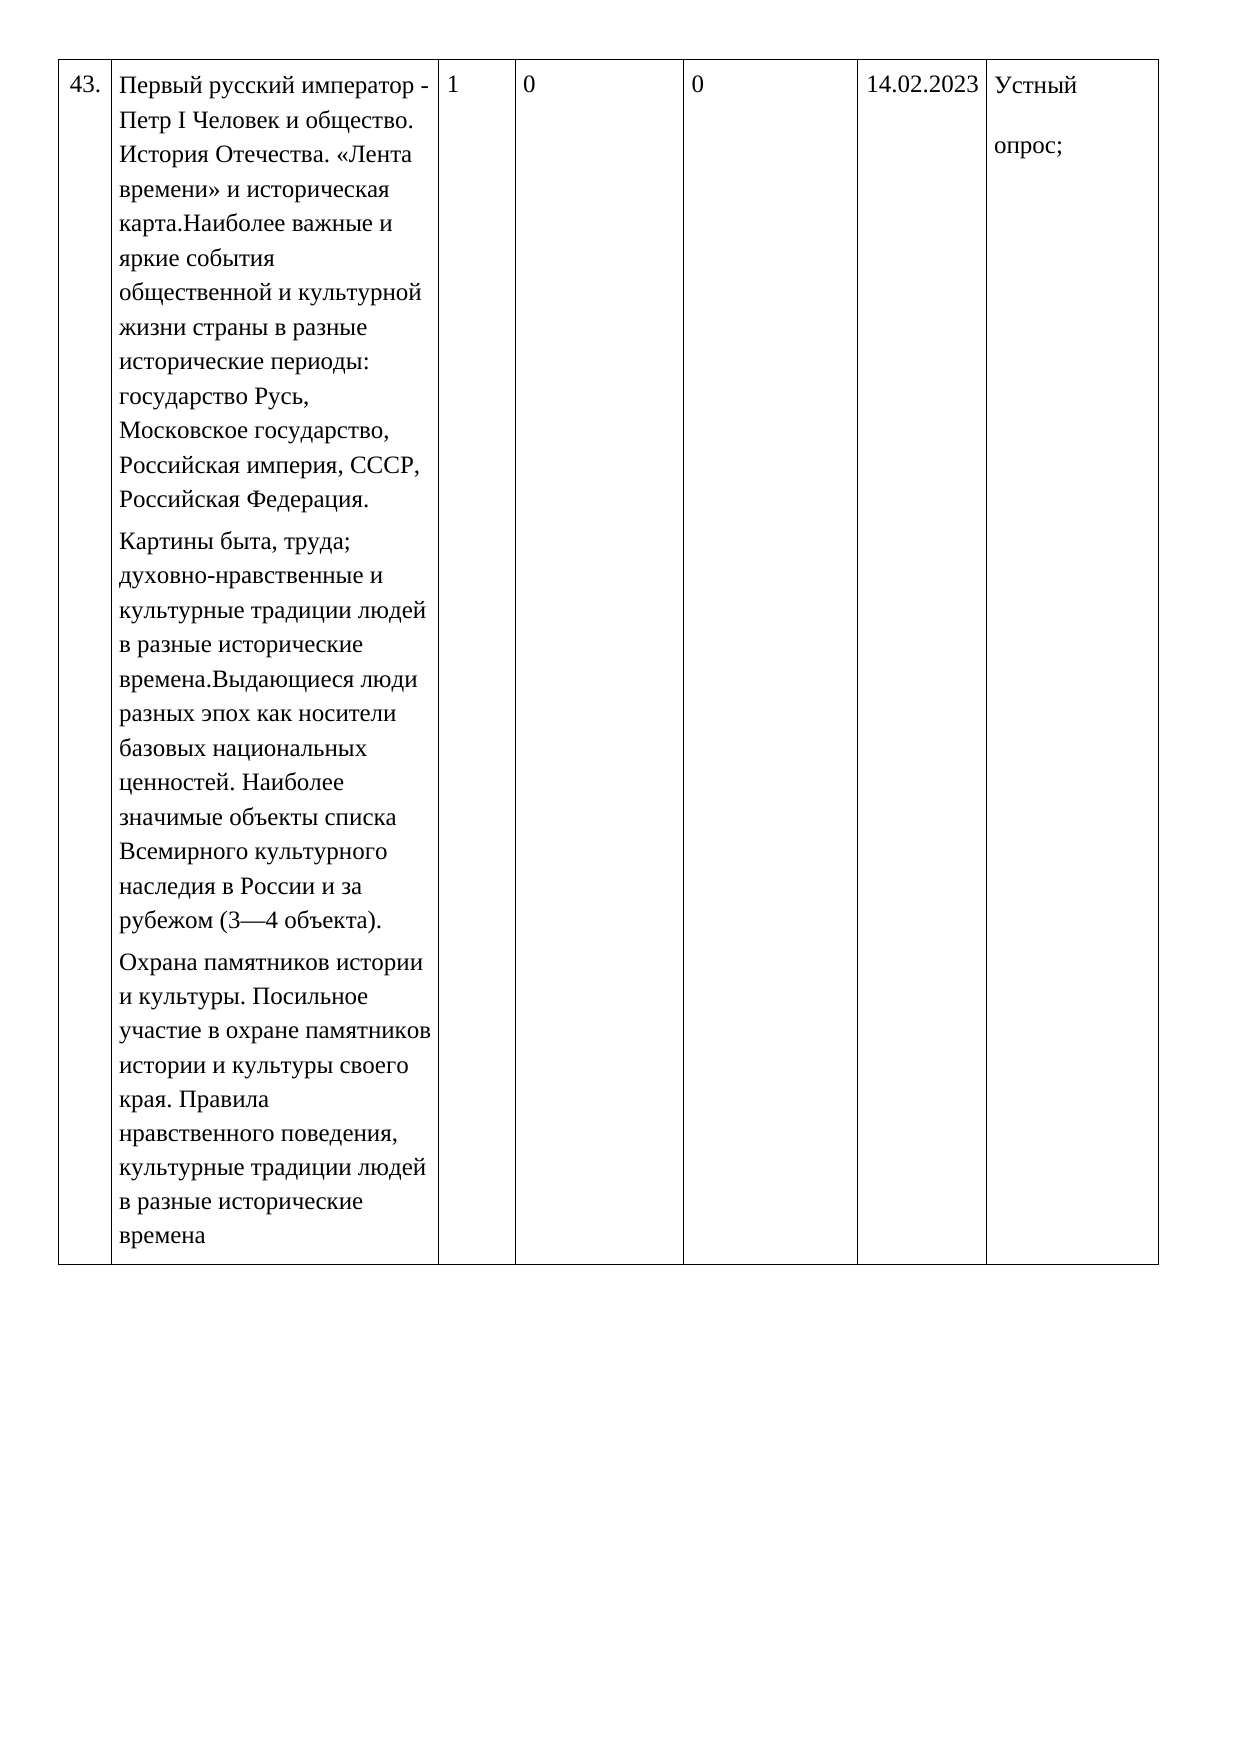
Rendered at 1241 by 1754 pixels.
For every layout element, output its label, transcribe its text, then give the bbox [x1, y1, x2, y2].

table_header Первый русский император -Петр I Человек и общество. История Отечества. «Лента времени» и историческая карта.Наиболее важные и яркие события общественной и культурной жизни страны в разные исторические периоды: государство Русь, Московское государство, Российская империя, СССР, Российская Федерация. Картины быта, труда; духовно-нравственные и культурные традиции людей в разные исторические времена.Выдающиеся люди разных эпох как носители базовых национальных ценностей. Наиболее значимые объекты списка Всемирного культурного наследия в России и за рубежом (3—4 объекта). Охрана памятников истории и культуры. Посильное участие в охране памятников истории и культуры своего края. Правила нравственного поведения, культурные традиции людей в разные исторические времена [112, 60, 438, 1264]
table_header 0 [684, 60, 857, 1264]
table_header 1 [439, 60, 515, 1264]
table_header Устный опрос; [987, 60, 1158, 1264]
table_header 43. [59, 60, 111, 1264]
table_header 14.02.2023 [858, 60, 986, 1264]
table_header 0 [516, 60, 683, 1264]
